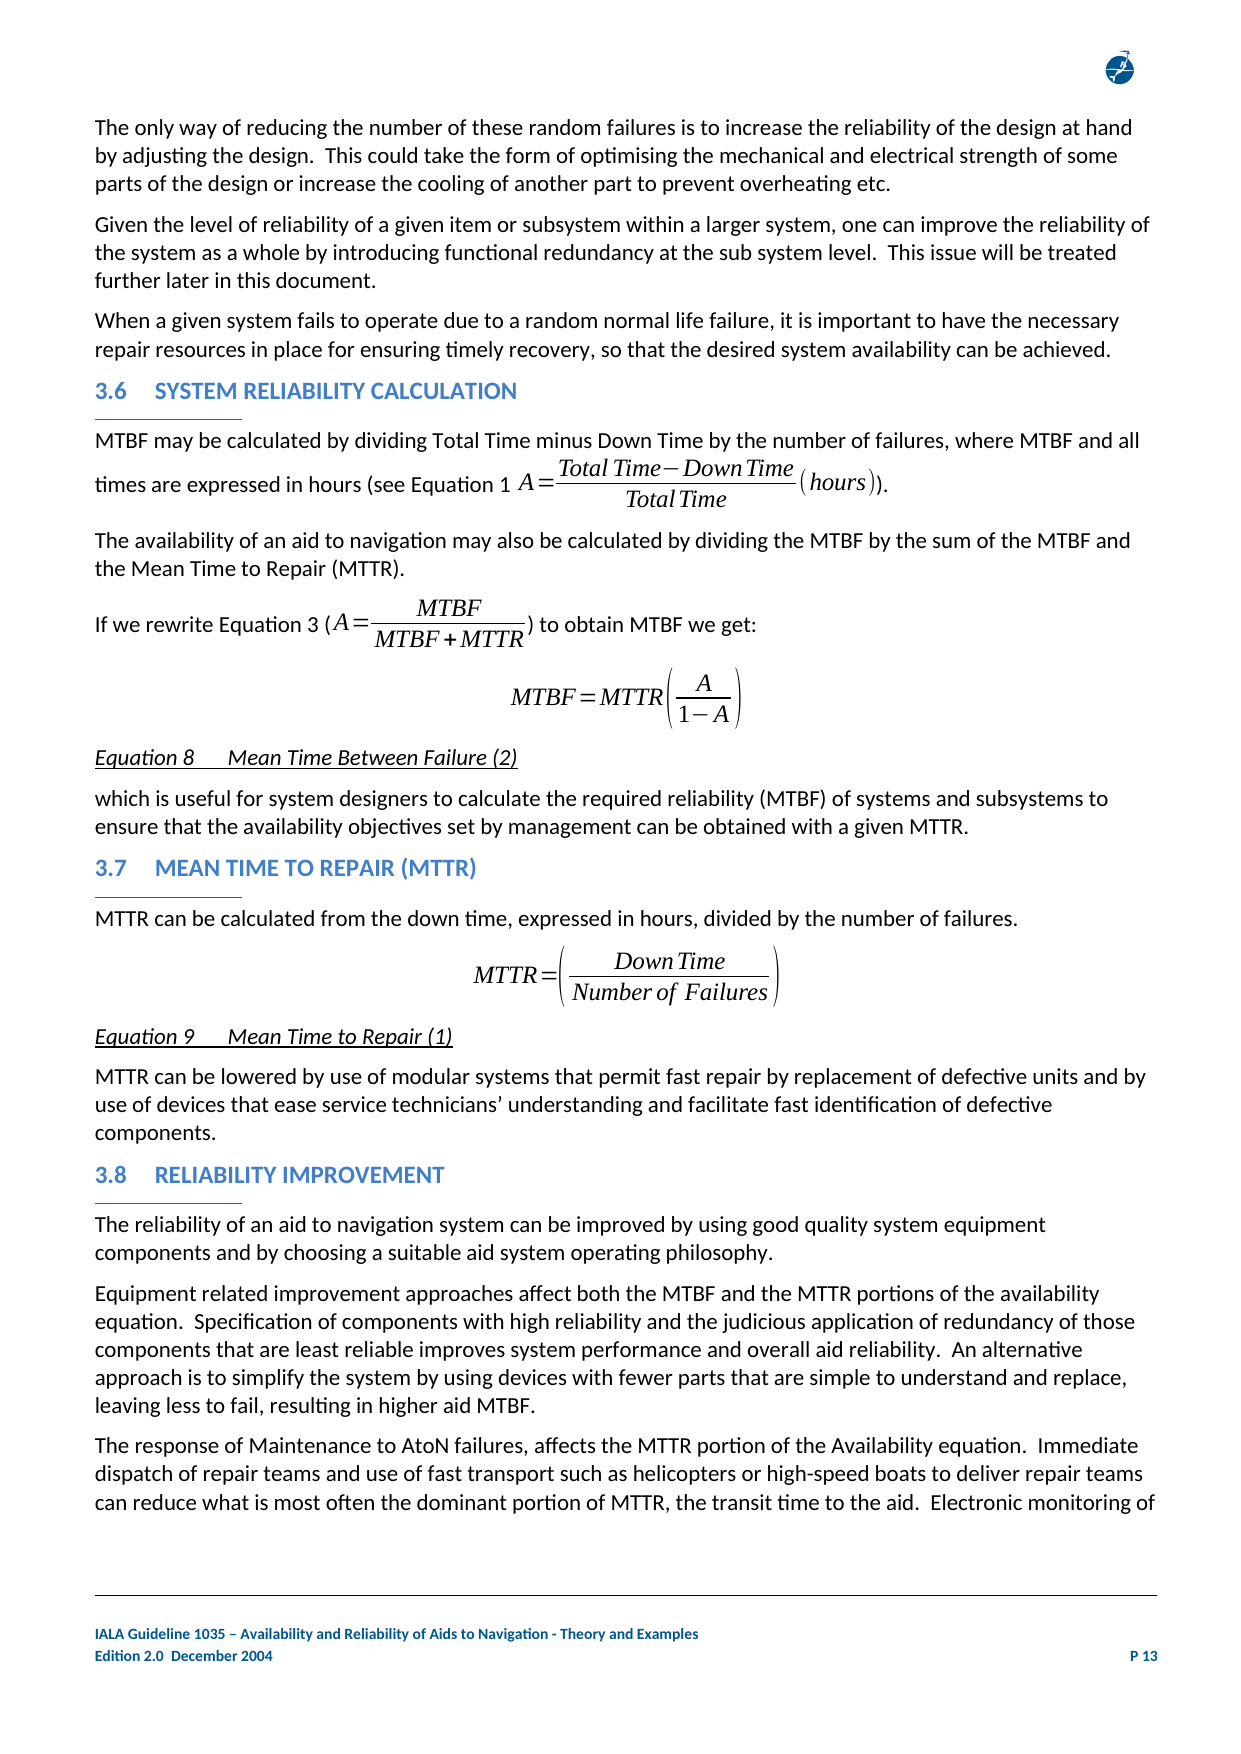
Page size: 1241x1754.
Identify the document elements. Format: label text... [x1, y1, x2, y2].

text Mean Time to Repair (1) [94, 1022, 1157, 1050]
text When a given system fails to operate due to a random normal life failure, it is important to have the necessary repair resources in place for ensuring timely recovery, so that the desired system availability can be achieved. [94, 307, 1157, 363]
text The availability of an aid to navigation may also be calculated by dividing the MTBF by the sum of the MTBF and the Mean Time to Repair (MTTR). [94, 526, 1157, 582]
text which is useful for system designers to calculate the required reliability (MTBF) of systems and subsystems to ensure that the availability objectives set by management can be obtained with a given MTTR. [94, 784, 1157, 840]
text MTBF may be calculated by dividing Total Time minus Down Time by the number of failures, where MTBF and all times are expressed in hours (see Equation 1 ). [94, 427, 1157, 513]
text Equipment related improvement approaches affect both the MTBF and the MTTR portions of the availability equation. Specification of components with high reliability and the judicious application of redundancy of those components that are least reliable improves system performance and overall aid reliability. An alternative approach is to simplify the system by using devices with fewer parts that are simple to understand and replace, leaving less to fail, resulting in higher aid MTBF. [94, 1279, 1157, 1419]
text The reliability of an aid to navigation system can be improved by using good quality system equipment components and by choosing a suitable aid system operating philosophy. [94, 1210, 1157, 1266]
subtitle Mean Time to Repair (MTTR) [94, 853, 1157, 883]
text Given the level of reliability of a given item or subsystem within a larger system, one can improve the reliability of the system as a whole by introducing functional redundancy at the sub system level. This issue will be treated further later in this document. [94, 210, 1157, 294]
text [94, 1432, 1157, 1516]
text MTTR can be calculated from the down time, expressed in hours, divided by the number of failures. [94, 904, 1157, 932]
text The only way of reducing the number of these random failures is to increase the reliability of the design at hand by adjusting the design. This could take the form of optimising the mechanical and electrical strength of some parts of the design or increase the cooling of another part to prevent overheating etc. [94, 113, 1157, 198]
subtitle Reliability improvement [94, 1159, 1157, 1189]
subtitle System Reliability Calculation [94, 375, 1157, 406]
text If we rewrite Equation 3 () to obtain MTBF we get: [94, 594, 1157, 653]
picture [1074, 0, 1193, 119]
text Mean Time Between Failure (2) [94, 743, 1157, 772]
text MTTR can be lowered by use of modular systems that permit fast repair by replacement of defective units and by use of devices that ease service technicians’ understanding and facilitate fast identification of defective components. [94, 1062, 1157, 1147]
